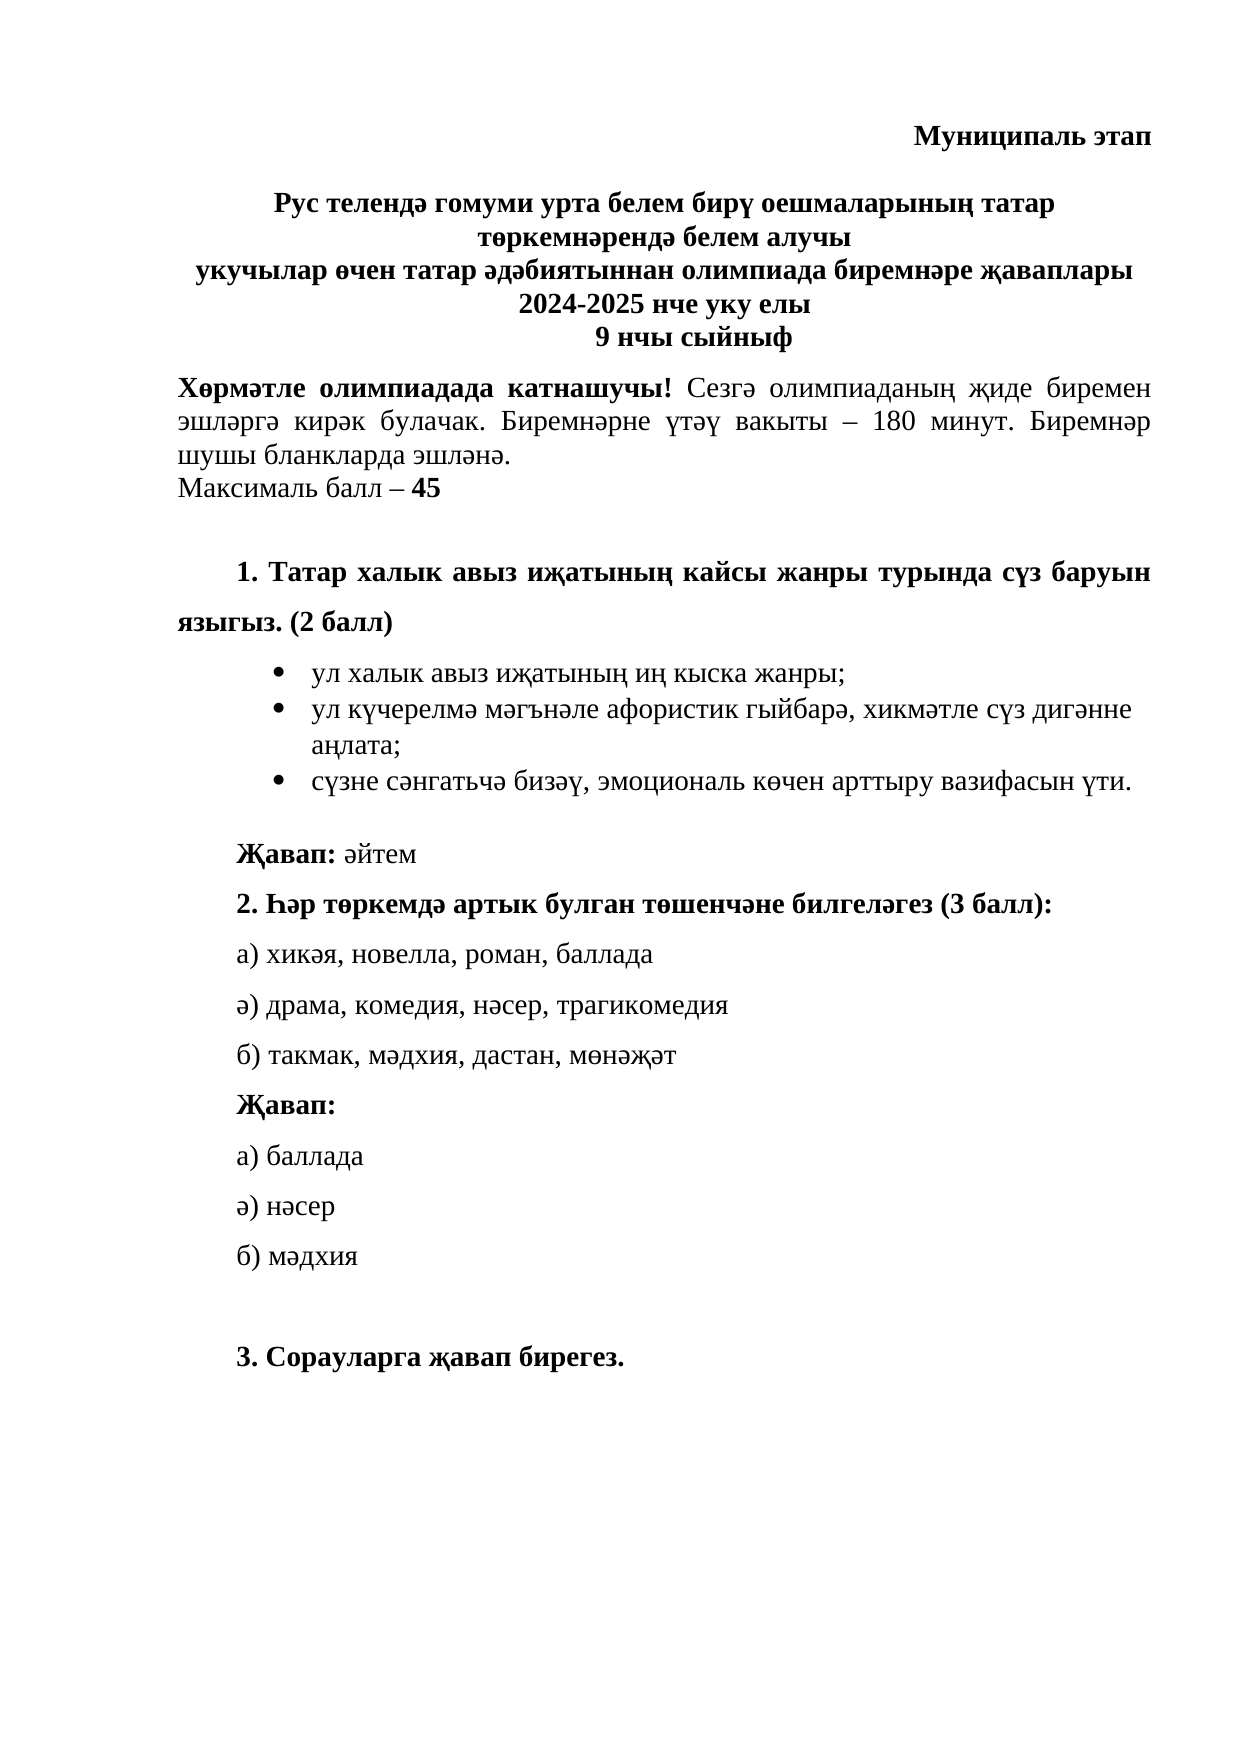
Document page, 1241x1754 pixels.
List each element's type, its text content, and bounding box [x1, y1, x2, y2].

list б) такмак, мәдхия, дастан, мөнәҗәт [236, 1037, 1152, 1071]
text 2024-2025 нче уку елы [177, 286, 1152, 319]
text 1. Татар халык авыз иҗатының кайсы жанры турында сүз баруын языгыз. (2 балл) [177, 554, 1152, 638]
text укучылар өчен татар әдәбиятыннан олимпиада биремнәре җаваплары [177, 252, 1152, 286]
list ул халык авыз иҗатының иң кыска жанры; [274, 655, 1152, 688]
list ә) драма, комедия, нәсер, трагикомедия [236, 987, 1152, 1020]
list б) мәдхия [236, 1238, 1152, 1272]
text Рус телендә гомуми урта белем бирү оешмаларының татар төркемнәрендә белем алучы [177, 185, 1152, 252]
text Хөрмәтле олимпиадада катнашучы! Сезгә олимпиаданың җиде биремен эшләргә кирәк булачак. Биремнәрне үтәү вакыты – 180 минут. Биремнәр шушы бланкларда эшләнә. [177, 370, 1152, 470]
text Максималь балл – 45 [177, 470, 1152, 504]
text 9 нчы сыйныф [177, 319, 1152, 353]
list а) баллада [236, 1138, 1152, 1171]
list 3. Сорауларга җавап бирегез. [236, 1339, 1152, 1372]
list ә) нәсер [236, 1188, 1152, 1222]
list сүзне сәнгатьчә бизәү, эмоциональ көчен арттыру вазифасын үти. [274, 763, 1152, 797]
list Җавап: әйтем [236, 836, 1152, 869]
text Муниципаль этап [177, 118, 1152, 152]
list ул күчерелмә мәгънәле афористик гыйбарә, хикмәтле сүз дигәнне аңлата; [274, 691, 1152, 761]
list Җавап: [236, 1087, 1152, 1121]
list 2. Һәр төркемдә артык булган төшенчәне билгеләгез (3 балл): [236, 886, 1152, 920]
list а) хикәя, новелла, роман, баллада [236, 936, 1152, 970]
